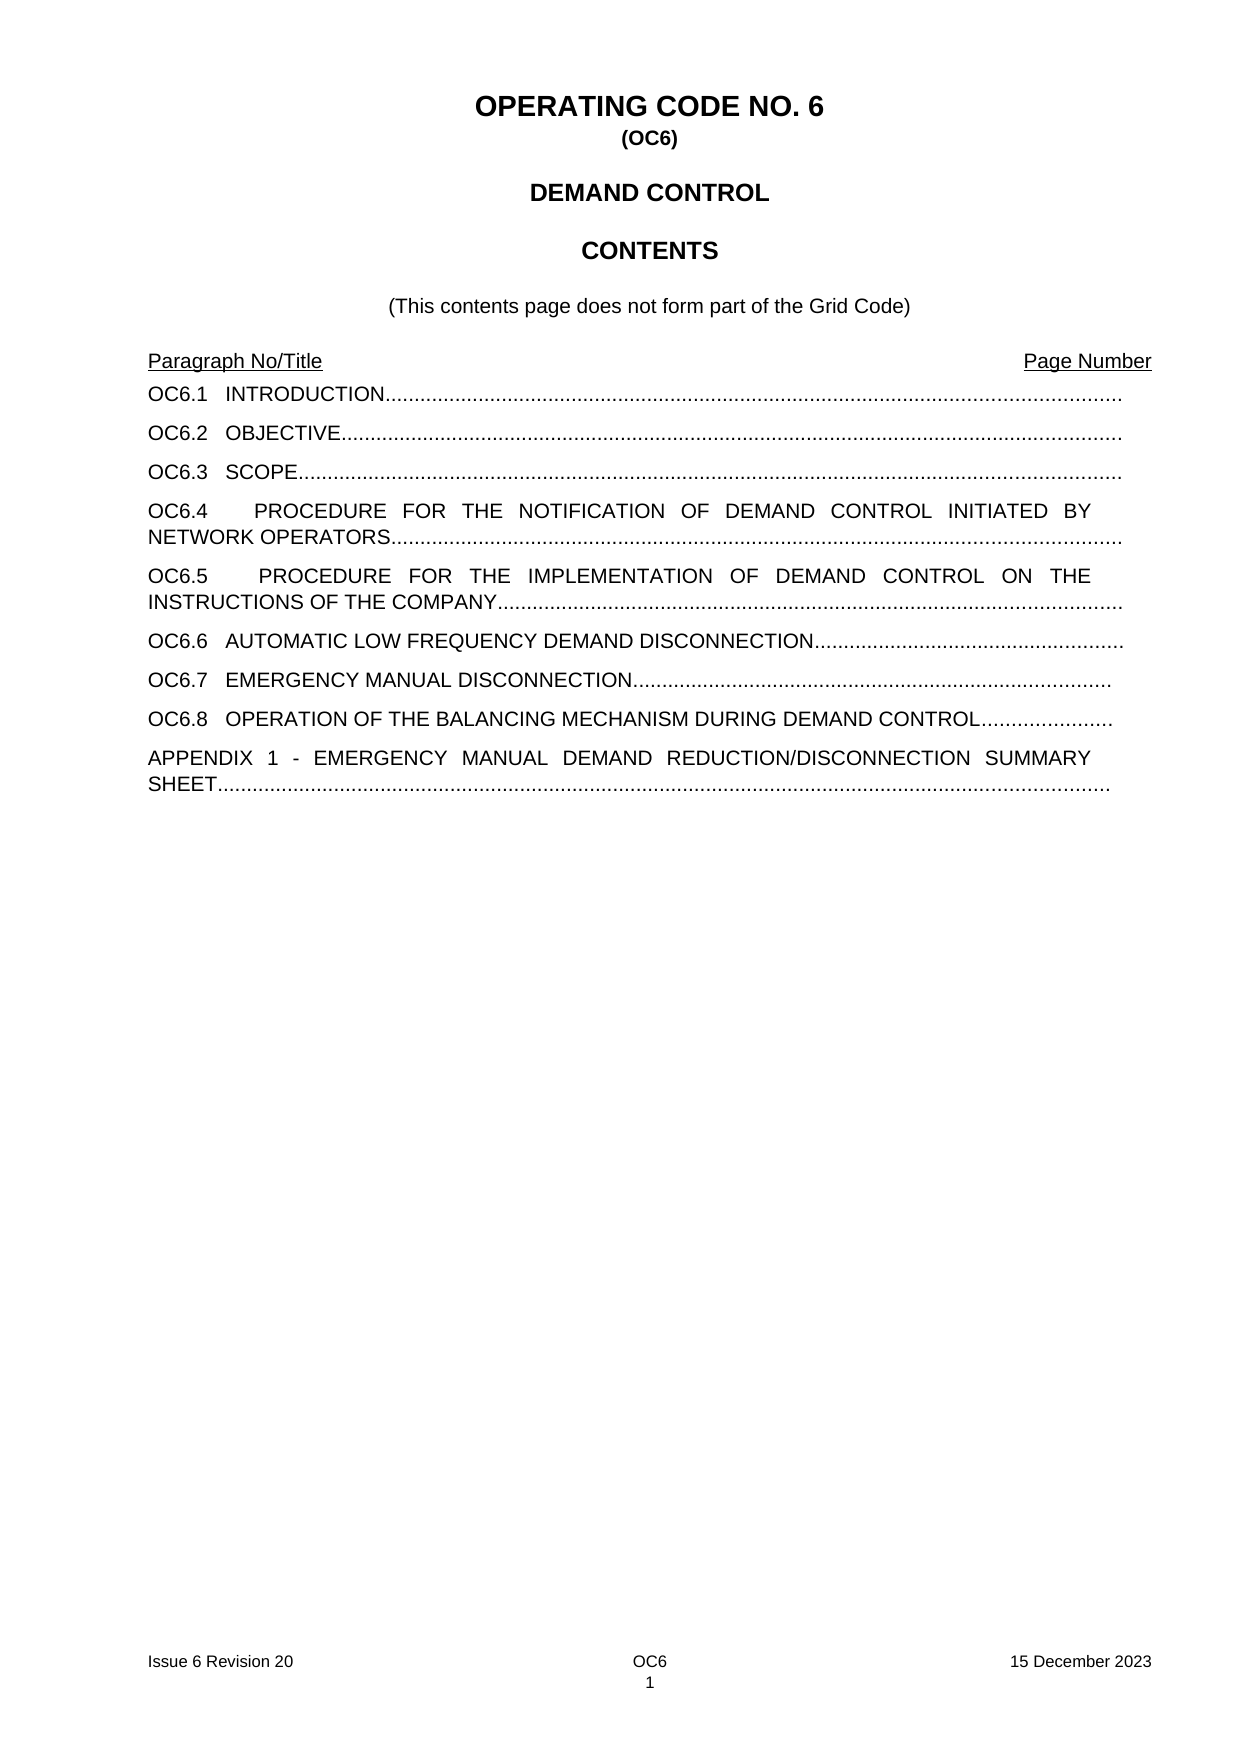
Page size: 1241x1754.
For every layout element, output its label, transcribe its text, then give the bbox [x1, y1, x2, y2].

text OC6.1 INTRODUCTION 2 [148, 382, 1092, 406]
text (OC6) [148, 126, 1152, 149]
text OC6.4 PROCEDURE FOR THE NOTIFICATION OF DEMAND CONTROL INITIATED BY NETWORK OPERATORS 4 [148, 498, 1092, 549]
text OPERATING CODE NO. 6 [148, 89, 1152, 122]
text OC6.6 AUTOMATIC LOW FREQUENCY DEMAND DISCONNECTION 9 [148, 629, 1092, 653]
text OC6.7 EMERGENCY MANUAL DISCONNECTION 10 [148, 668, 1092, 692]
text DEMAND CONTROL [148, 178, 1152, 207]
text Paragraph No/Title Page Number [148, 349, 1152, 373]
text CONTENTS [148, 236, 1152, 265]
text APPENDIX 1 - EMERGENCY MANUAL DEMAND REDUCTION/DISCONNECTION SUMMARY SHEET 12 [148, 746, 1092, 796]
text OC6.5 PROCEDURE FOR THE IMPLEMENTATION OF DEMAND CONTROL ON THE INSTRUCTIONS OF THE COMPANY 6 [148, 564, 1092, 614]
text OC6.3 SCOPE 3 [148, 460, 1092, 484]
text OC6.8 OPERATION OF THE BALANCING MECHANISM DURING DEMAND CONTROL 11 [148, 707, 1092, 731]
text (This contents page does not form part of the Grid Code) [148, 294, 1152, 318]
text OC6.2 OBJECTIVE 3 [148, 421, 1092, 445]
